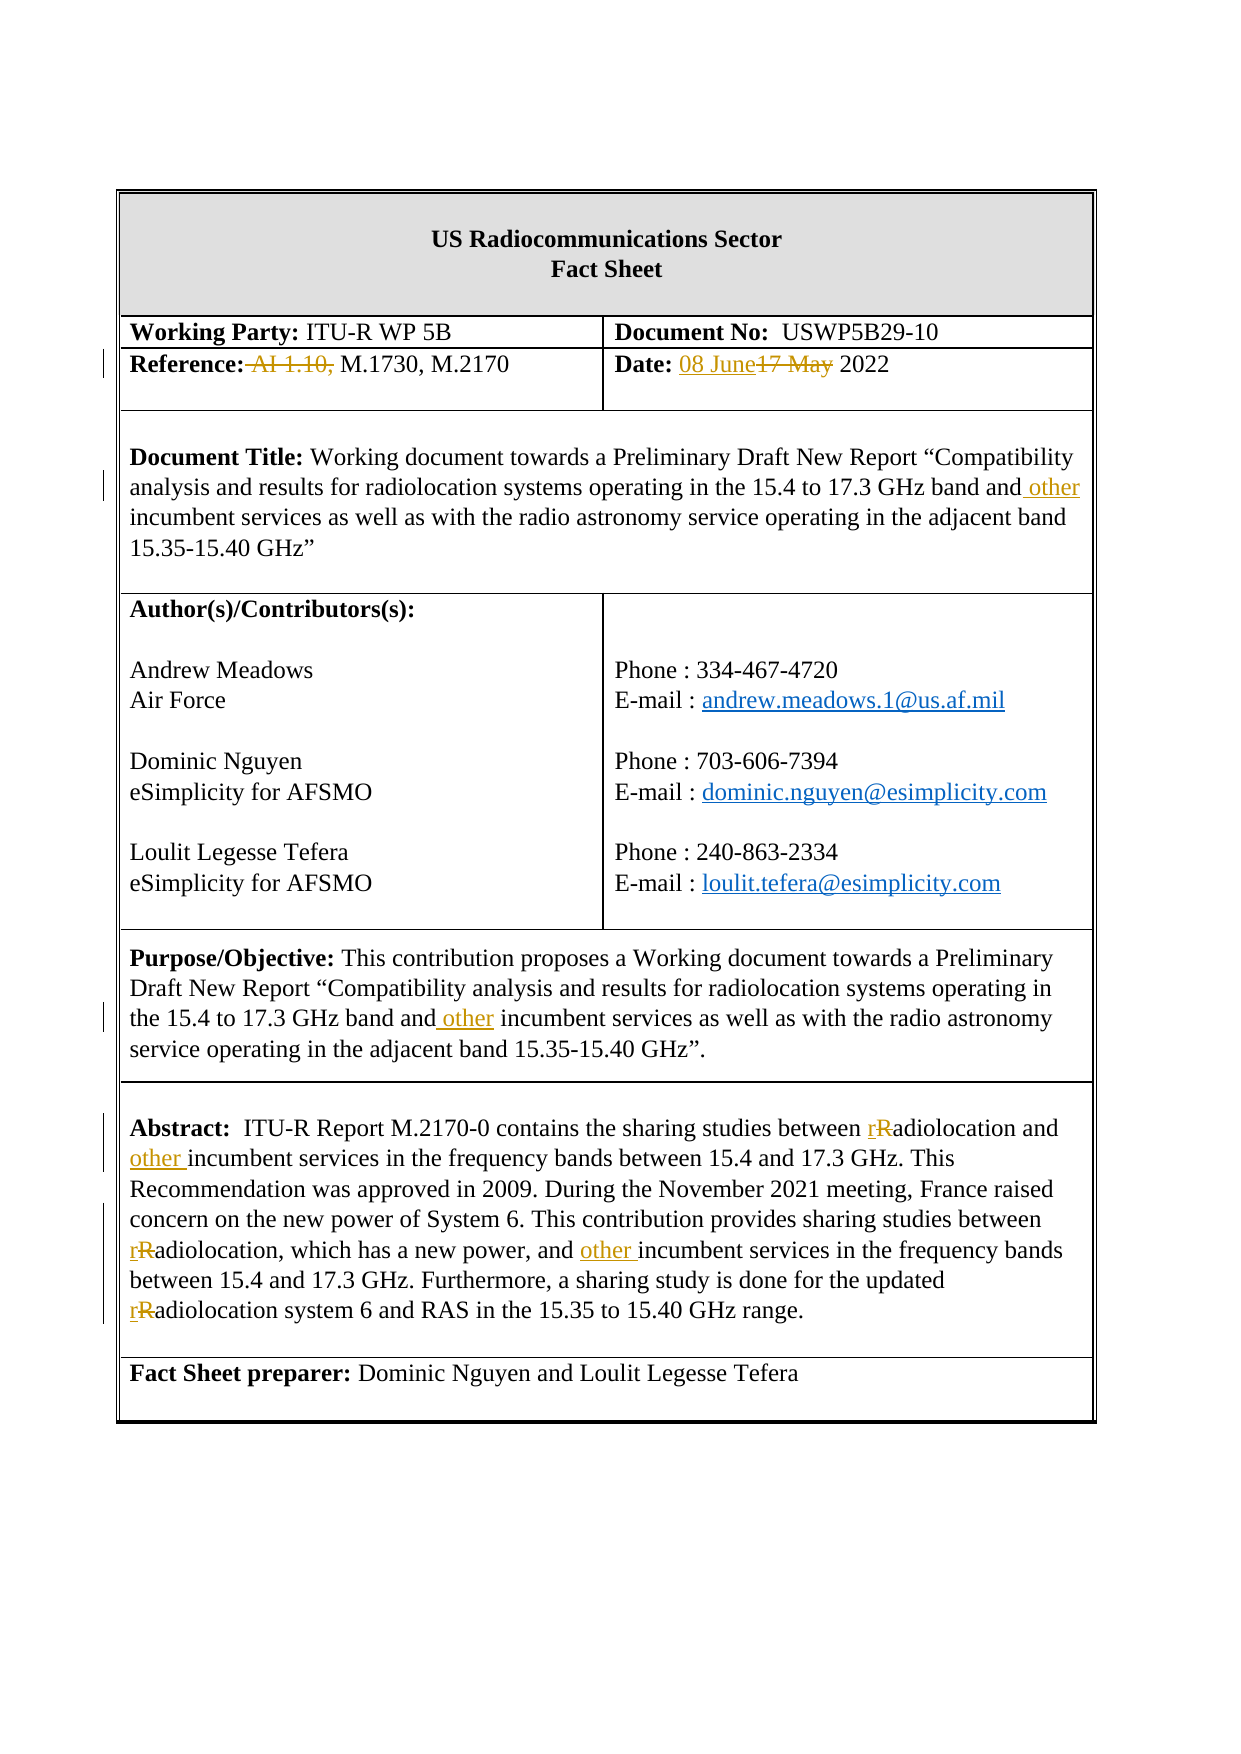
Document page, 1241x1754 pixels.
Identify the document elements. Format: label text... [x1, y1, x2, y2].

table_cell Date: 2022 [604, 349, 1092, 410]
table_cell Purpose/Objective: This contribution proposes a Working document towards a Preliminary Draft New Report “Compatibility analysis and results for radiolocation systems operating in the 15.4 to 17.3 GHz band and incumbent services as well as with the radio astronomy service operating in the adjacent band 15.35-15.40 GHz”. [120, 930, 1092, 1081]
table_cell Author(s)/Contributors(s): Andrew Meadows Air Force Dominic Nguyen eSimplicity for AFSMO Loulit Legesse Tefera eSimplicity for AFSMO [120, 594, 602, 929]
table_cell Document Title: Working document towards a Preliminary Draft New Report “Compatibility analysis and results for radiolocation systems operating in the 15.4 to 17.3 GHz band and incumbent services as well as with the radio astronomy service operating in the adjacent band 15.35-15.40 GHz” [120, 411, 1092, 592]
table_cell Reference: M.1730, M.2170 [120, 348, 602, 410]
table_header US Radiocommunications Sector Fact Sheet [120, 194, 1092, 315]
table_cell Fact Sheet preparer: Dominic Nguyen and Loulit Legesse Tefera [120, 1358, 1092, 1420]
table_cell Document No: USWP5B29-10 [604, 317, 1092, 347]
table_cell Phone : 334-467-4720 E-mail : andrew.meadows.1@us.af.mil Phone : 703-606-7394 E-mail : dominic.nguyen@esimplicity.com Phone : 240-863-2334 E-mail : loulit.tefera@esimplicity.com [604, 594, 1092, 929]
table_cell Abstract: ITU-R Report M.2170-0 contains the sharing studies between adiolocation and incumbent services in the frequency bands between 15.4 and 17.3 GHz. This Recommendation was approved in 2009. During the November 2021 meeting, France raised concern on the new power of System 6. This contribution provides sharing studies between adiolocation, which has a new power, and incumbent services in the frequency bands between 15.4 and 17.3 GHz. Furthermore, a sharing study is done for the updated adiolocation system 6 and RAS in the 15.35 to 15.40 GHz range. [120, 1082, 1092, 1356]
table_cell Working Party: ITU-R WP 5B [120, 316, 602, 347]
